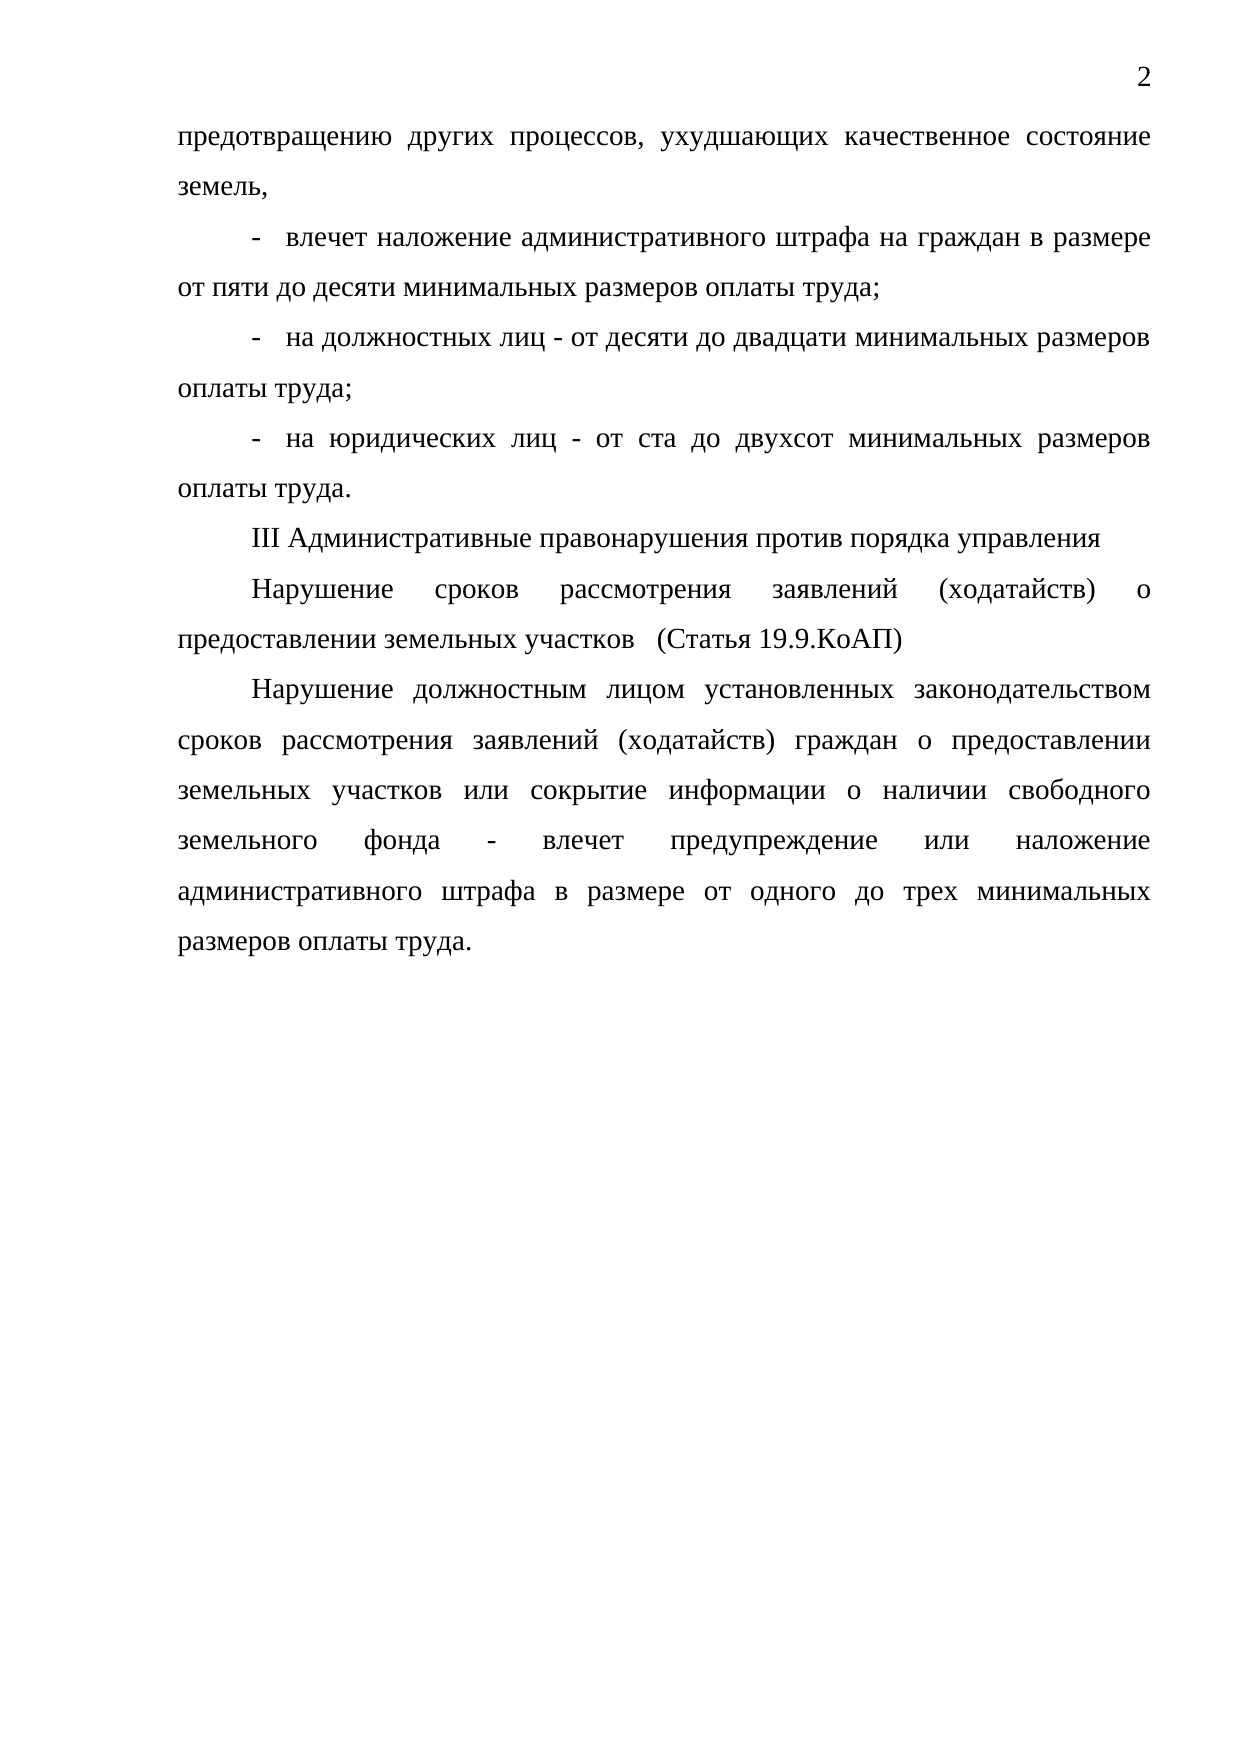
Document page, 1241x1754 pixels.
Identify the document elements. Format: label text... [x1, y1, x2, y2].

list на юридических лиц - от ста до двухсот минимальных размеров оплаты труда. [177, 420, 1152, 504]
list влечет наложение административного штрафа на граждан в размере от пяти до десяти минимальных размеров оплаты труда; [177, 219, 1152, 303]
text Нарушение должностным лицом установленных законодательством сроков рассмотрения заявлений (ходатайств) граждан о предоставлении земельных участков или сокрытие информации о наличии свободного земельного фонда - влечет предупреждение или наложение административного штрафа в размере от одного до трех минимальных размеров оплаты труда. [177, 672, 1152, 957]
list на должностных лиц - от десяти до двадцати минимальных размеров оплаты труда; [177, 319, 1152, 403]
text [177, 118, 1152, 202]
text III Административные правонарушения против порядка управления [177, 521, 1152, 554]
text Нарушение сроков рассмотрения заявлений (ходатайств) о предоставлении земельных участков (Статья 19.9.КоАП) [177, 571, 1152, 655]
